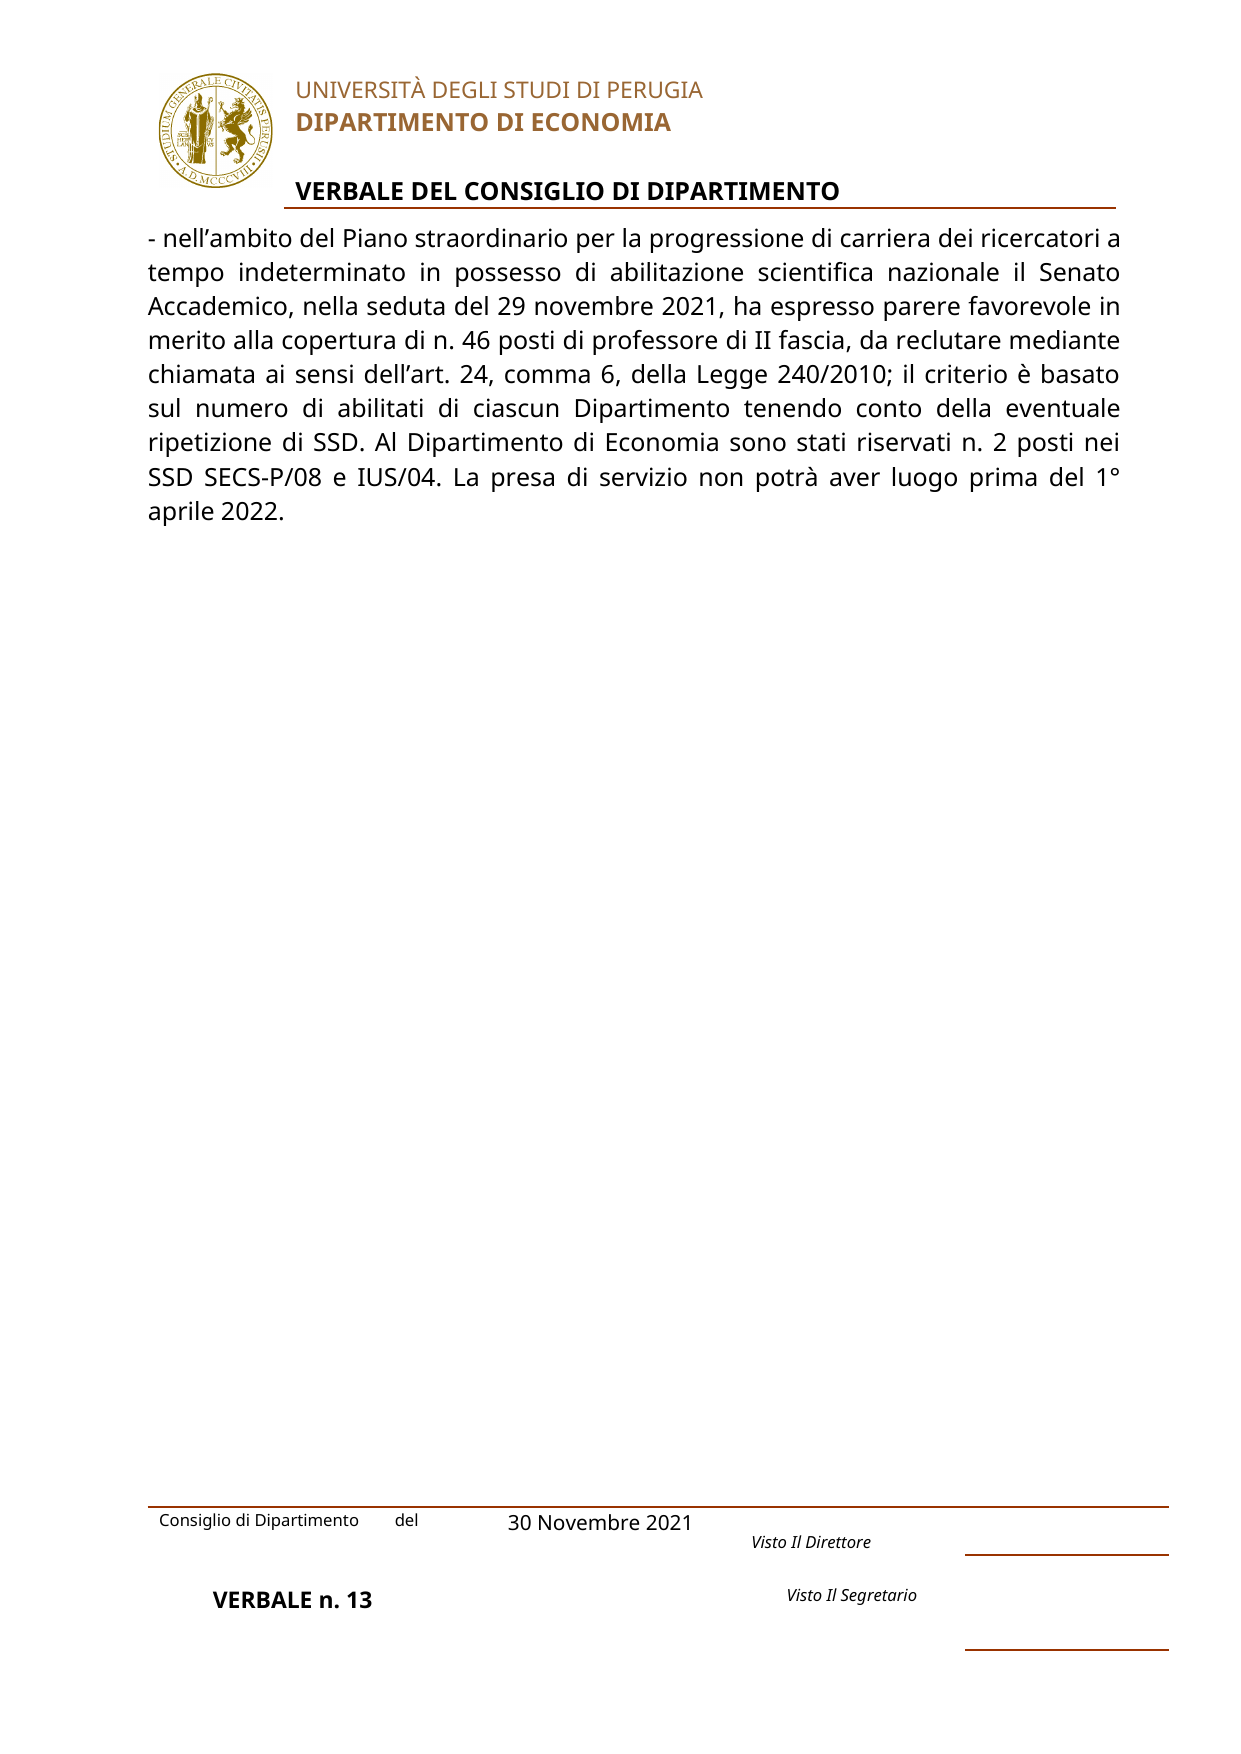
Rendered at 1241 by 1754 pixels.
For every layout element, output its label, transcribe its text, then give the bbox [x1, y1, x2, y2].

picture [158, 73, 273, 188]
text - nell’ambito del Piano straordinario per la progressione di carriera dei ricercatori a tempo indeterminato in possesso di abilitazione scientifica nazionale il Senato Accademico, nella seduta del 29 novembre 2021, ha espresso parere favorevole in merito alla copertura di n. 46 posti di professore di II fascia, da reclutare mediante chiamata ai sensi dell’art. 24, comma 6, della Legge 240/2010; il criterio è basato sul numero di abilitati di ciascun Dipartimento tenendo conto della eventuale ripetizione di SSD. Al Dipartimento di Economia sono stati riservati n. 2 posti nei SSD SECS-P/08 e IUS/04. La presa di servizio non potrà aver luogo prima del 1° aprile 2022. [148, 221, 1122, 527]
